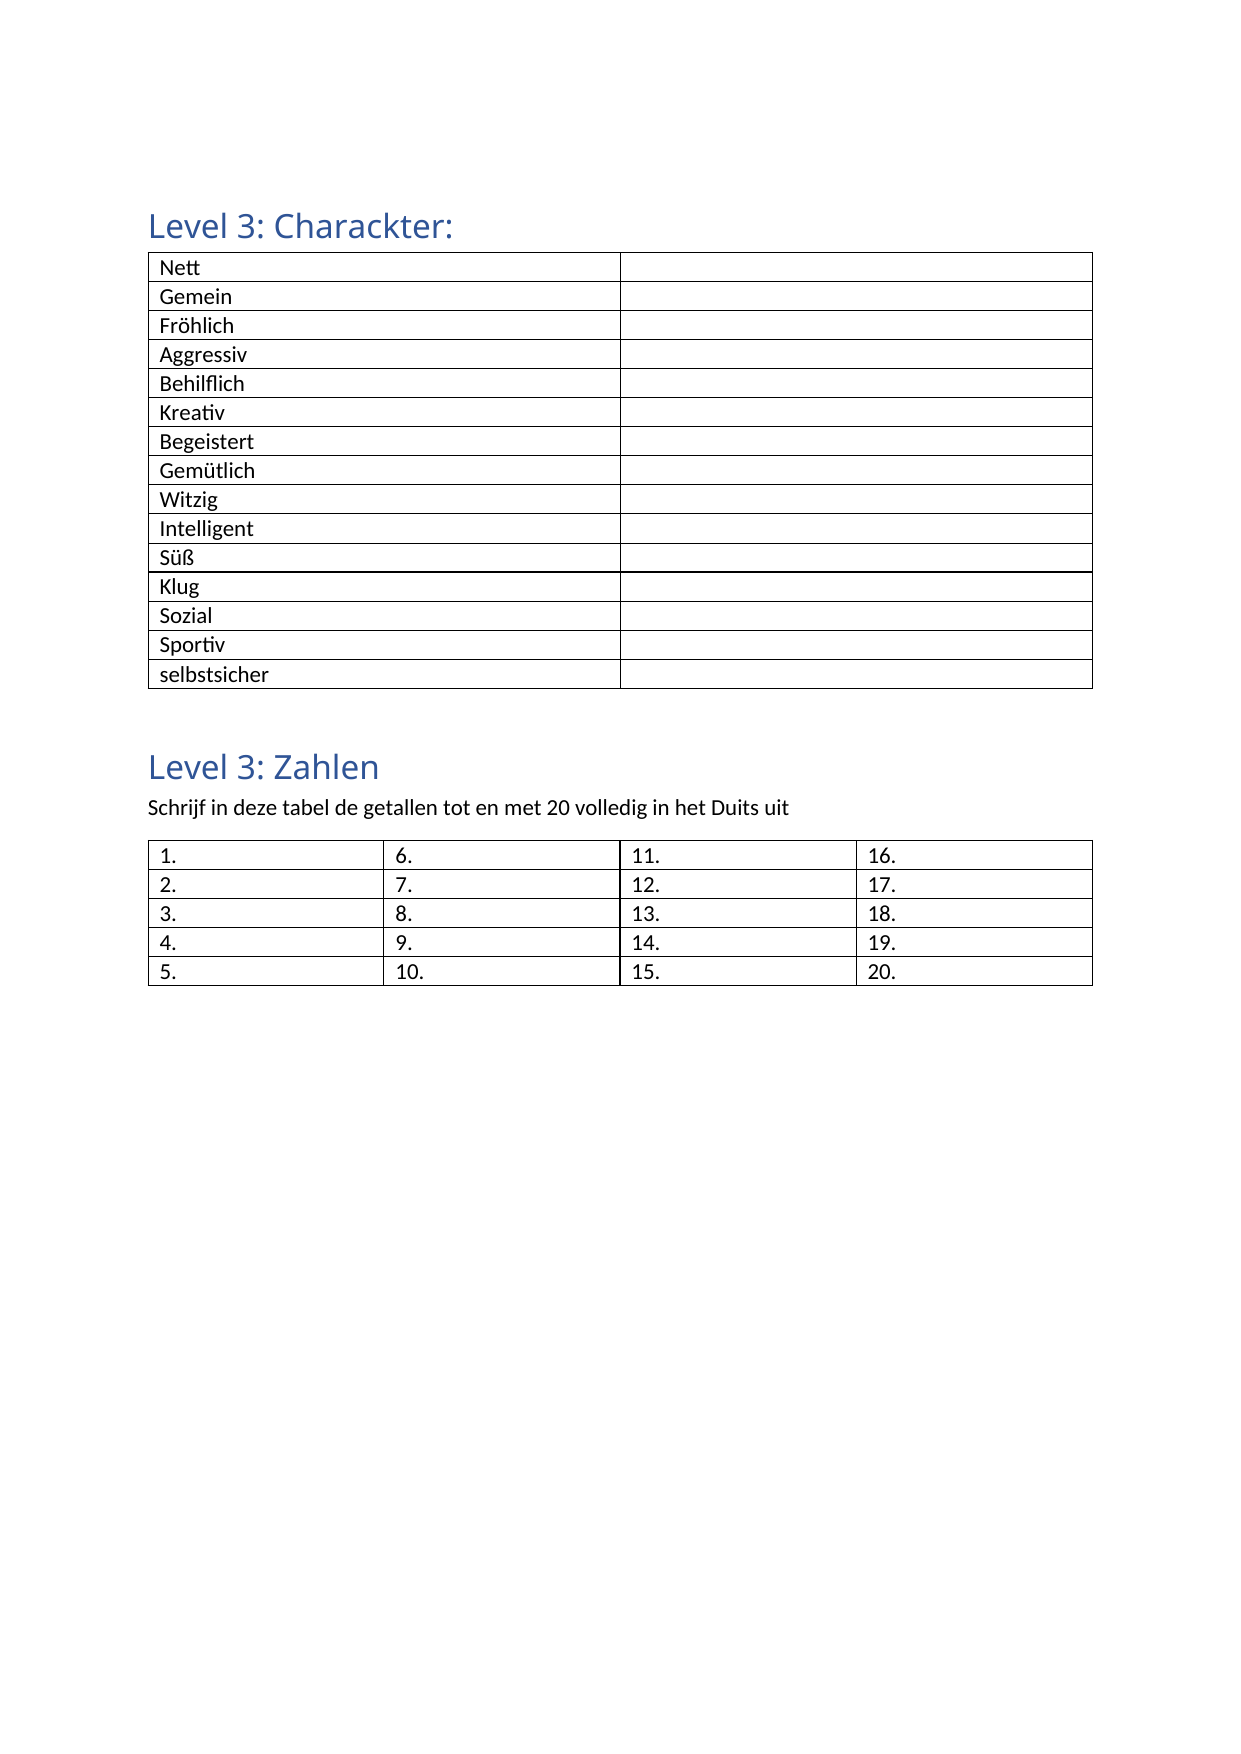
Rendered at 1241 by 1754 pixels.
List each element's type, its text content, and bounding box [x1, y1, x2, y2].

table_cell [621, 660, 1092, 688]
table_cell 2. [149, 870, 383, 898]
table_cell Fröhlich [149, 311, 620, 339]
table_cell 5. [149, 957, 383, 985]
table_cell Begeistert [149, 427, 620, 455]
table_cell Süß [149, 544, 620, 571]
table_cell [621, 602, 1092, 629]
table_cell [621, 282, 1092, 310]
text Schrijf in deze tabel de getallen tot en met 20 volledig in het Duits uit [148, 793, 1093, 821]
table_cell 12. [621, 870, 856, 898]
table_header Nett [149, 253, 620, 281]
table_cell 20. [857, 957, 1092, 985]
subtitle Level 3: Zahlen [148, 744, 1093, 789]
table_cell Aggressiv [149, 340, 620, 368]
table_header 6. [384, 841, 619, 869]
table_cell Intelligent [149, 514, 620, 542]
table_cell 8. [384, 899, 619, 927]
table_cell Sozial [149, 602, 620, 629]
table_cell [621, 514, 1092, 542]
table_cell [621, 427, 1092, 455]
table_cell [621, 398, 1092, 426]
table_cell Sportiv [149, 631, 620, 659]
table_cell 13. [621, 899, 856, 927]
table_cell Behilflich [149, 369, 620, 397]
table_header [621, 253, 1092, 281]
table_cell 3. [149, 899, 383, 927]
table_cell [621, 311, 1092, 339]
table_cell 18. [857, 899, 1092, 927]
table_cell 4. [149, 928, 383, 956]
table_cell selbstsicher [149, 660, 620, 688]
table_cell [621, 456, 1092, 484]
table_cell [621, 544, 1092, 571]
table_cell 7. [384, 870, 619, 898]
table_header 1. [149, 841, 383, 869]
table_cell Klug [149, 573, 620, 601]
table_cell 17. [857, 870, 1092, 898]
table_cell 15. [621, 957, 856, 985]
table_cell [621, 573, 1092, 601]
table_header 16. [857, 841, 1092, 869]
table_cell Witzig [149, 485, 620, 513]
table_cell Gemütlich [149, 456, 620, 484]
table_cell [621, 340, 1092, 368]
table_cell Kreativ [149, 398, 620, 426]
table_cell 10. [384, 957, 619, 985]
table_cell 9. [384, 928, 619, 956]
table_cell Gemein [149, 282, 620, 310]
table_cell [621, 631, 1092, 659]
table_cell 19. [857, 928, 1092, 956]
table_header 11. [621, 841, 856, 869]
table_cell [621, 485, 1092, 513]
table_cell [621, 369, 1092, 397]
table_cell 14. [621, 928, 856, 956]
subtitle Level 3: Charackter: [148, 203, 1093, 248]
